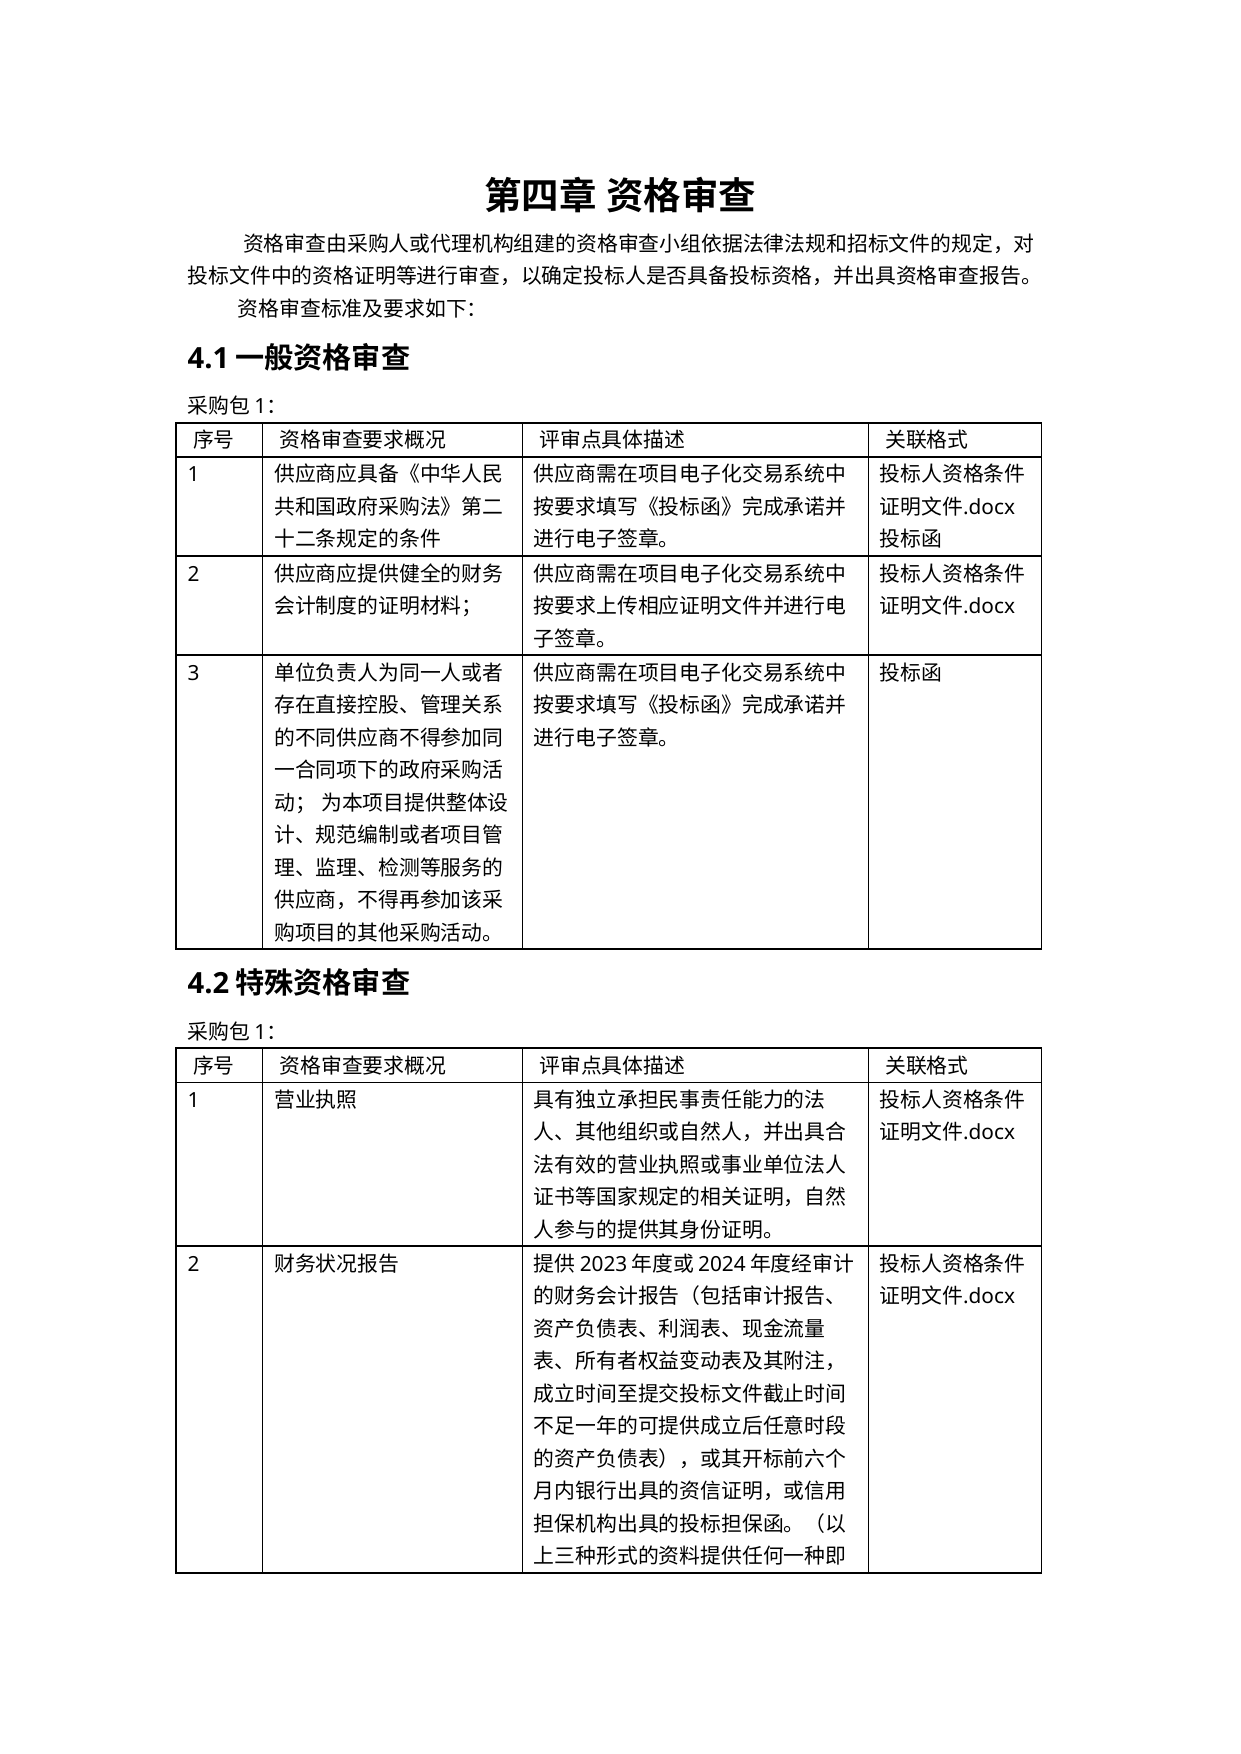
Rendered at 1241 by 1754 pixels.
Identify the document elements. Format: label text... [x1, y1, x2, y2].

table_cell 投标人资格条件证明文件.docx [869, 557, 1041, 654]
table_header 关联格式 [869, 1049, 1041, 1081]
table_cell 投标人资格条件证明文件.docx [869, 1247, 1041, 1572]
table_cell 供应商需在项目电子化交易系统中按要求填写《投标函》完成承诺并进行电子签章。 [523, 458, 868, 555]
table_cell 供应商需在项目电子化交易系统中按要求填写《投标函》完成承诺并进行电子签章。 [523, 656, 868, 948]
table_cell 营业执照 [263, 1083, 522, 1245]
table_cell 1 [177, 458, 262, 555]
table_header 序号 [177, 1049, 262, 1081]
text 4.1一般资格审查 [187, 324, 1053, 389]
table_header 评审点具体描述 [523, 424, 868, 456]
table_cell 投标人资格条件证明文件.docx 投标函 [869, 458, 1041, 555]
table_header 资格审查要求概况 [263, 1049, 522, 1081]
table_header 评审点具体描述 [523, 1049, 868, 1081]
text 资格审查标准及要求如下： [187, 292, 1053, 324]
text 4.2特殊资格审查 [187, 950, 1053, 1015]
table_cell 供应商需在项目电子化交易系统中按要求上传相应证明文件并进行电子签章。 [523, 557, 868, 654]
table_cell 具有独立承担民事责任能力的法人、其他组织或自然人，并出具合法有效的营业执照或事业单位法人证书等国家规定的相关证明，自然人参与的提供其身份证明。 [523, 1083, 868, 1245]
text 采购包1： [187, 389, 1053, 422]
text 第四章 资格审查 [187, 162, 1053, 227]
table_cell 供应商应提供健全的财务会计制度的证明材料； [263, 557, 522, 654]
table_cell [523, 1247, 868, 1572]
table_header 关联格式 [869, 424, 1041, 456]
table_cell 供应商应具备《中华人民共和国政府采购法》第二十二条规定的条件 [263, 458, 522, 555]
table_cell 1 [177, 1083, 262, 1245]
text 资格审查由采购人或代理机构组建的资格审查小组依据法律法规和招标文件的规定，对投标文件中的资格证明等进行审查，以确定投标人是否具备投标资格，并出具资格审查报告。 [187, 227, 1053, 292]
table_cell 投标函 [869, 656, 1041, 948]
table_cell 3 [177, 656, 262, 948]
table_cell 财务状况报告 [263, 1247, 522, 1572]
table_header 资格审查要求概况 [263, 424, 522, 456]
table_cell 投标人资格条件证明文件.docx [869, 1083, 1041, 1245]
table_cell 2 [177, 557, 262, 654]
text 采购包1： [187, 1015, 1053, 1047]
table_header 序号 [177, 424, 262, 456]
table_cell 2 [177, 1247, 262, 1572]
table_cell 单位负责人为同一人或者存在直接控股、管理关系的不同供应商不得参加同一合同项下的政府采购活动； 为本项目提供整体设计、规范编制或者项目管理、监理、检测等服务的供应商，不得再参加该采购项目的其他采购活动。 [263, 656, 522, 948]
